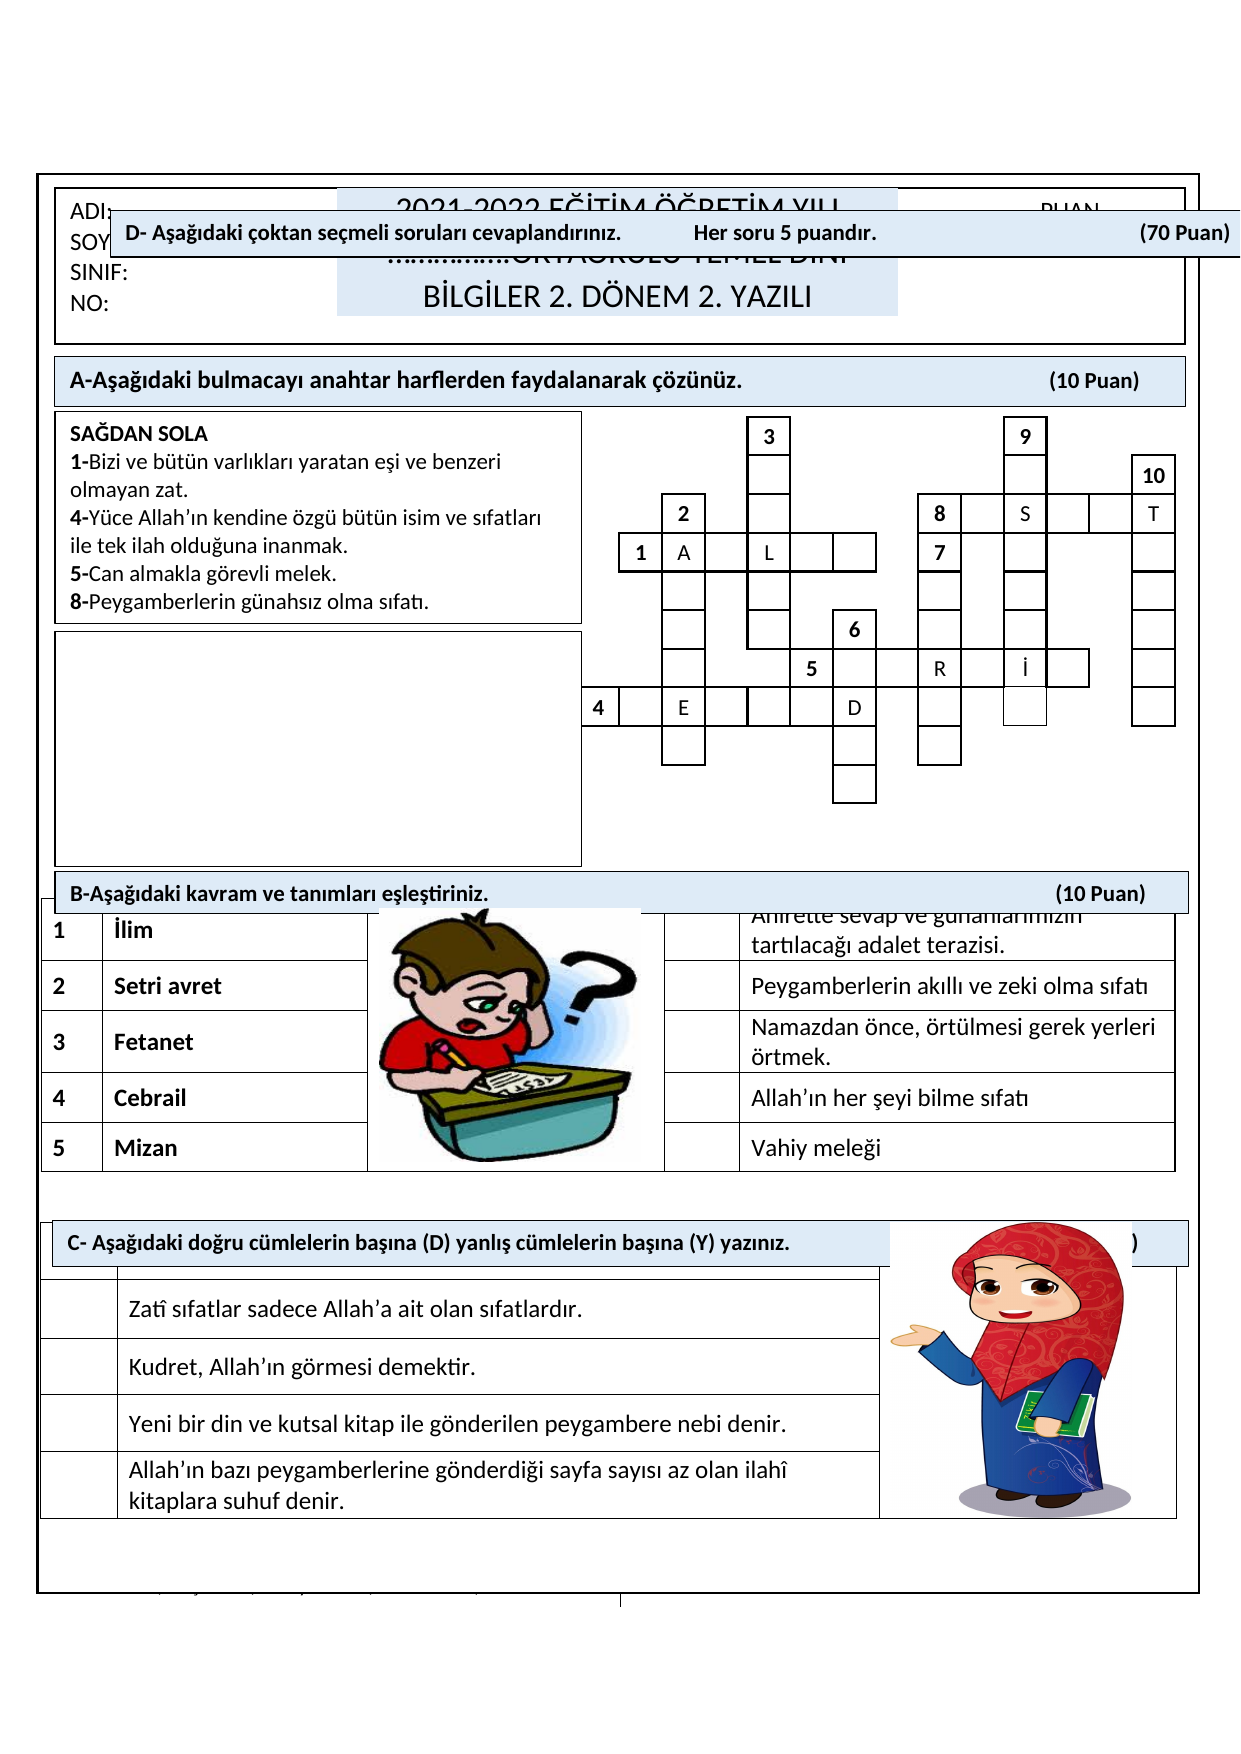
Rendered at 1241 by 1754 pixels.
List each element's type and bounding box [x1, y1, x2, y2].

picture [890, 1222, 1132, 1518]
picture [379, 908, 641, 1162]
